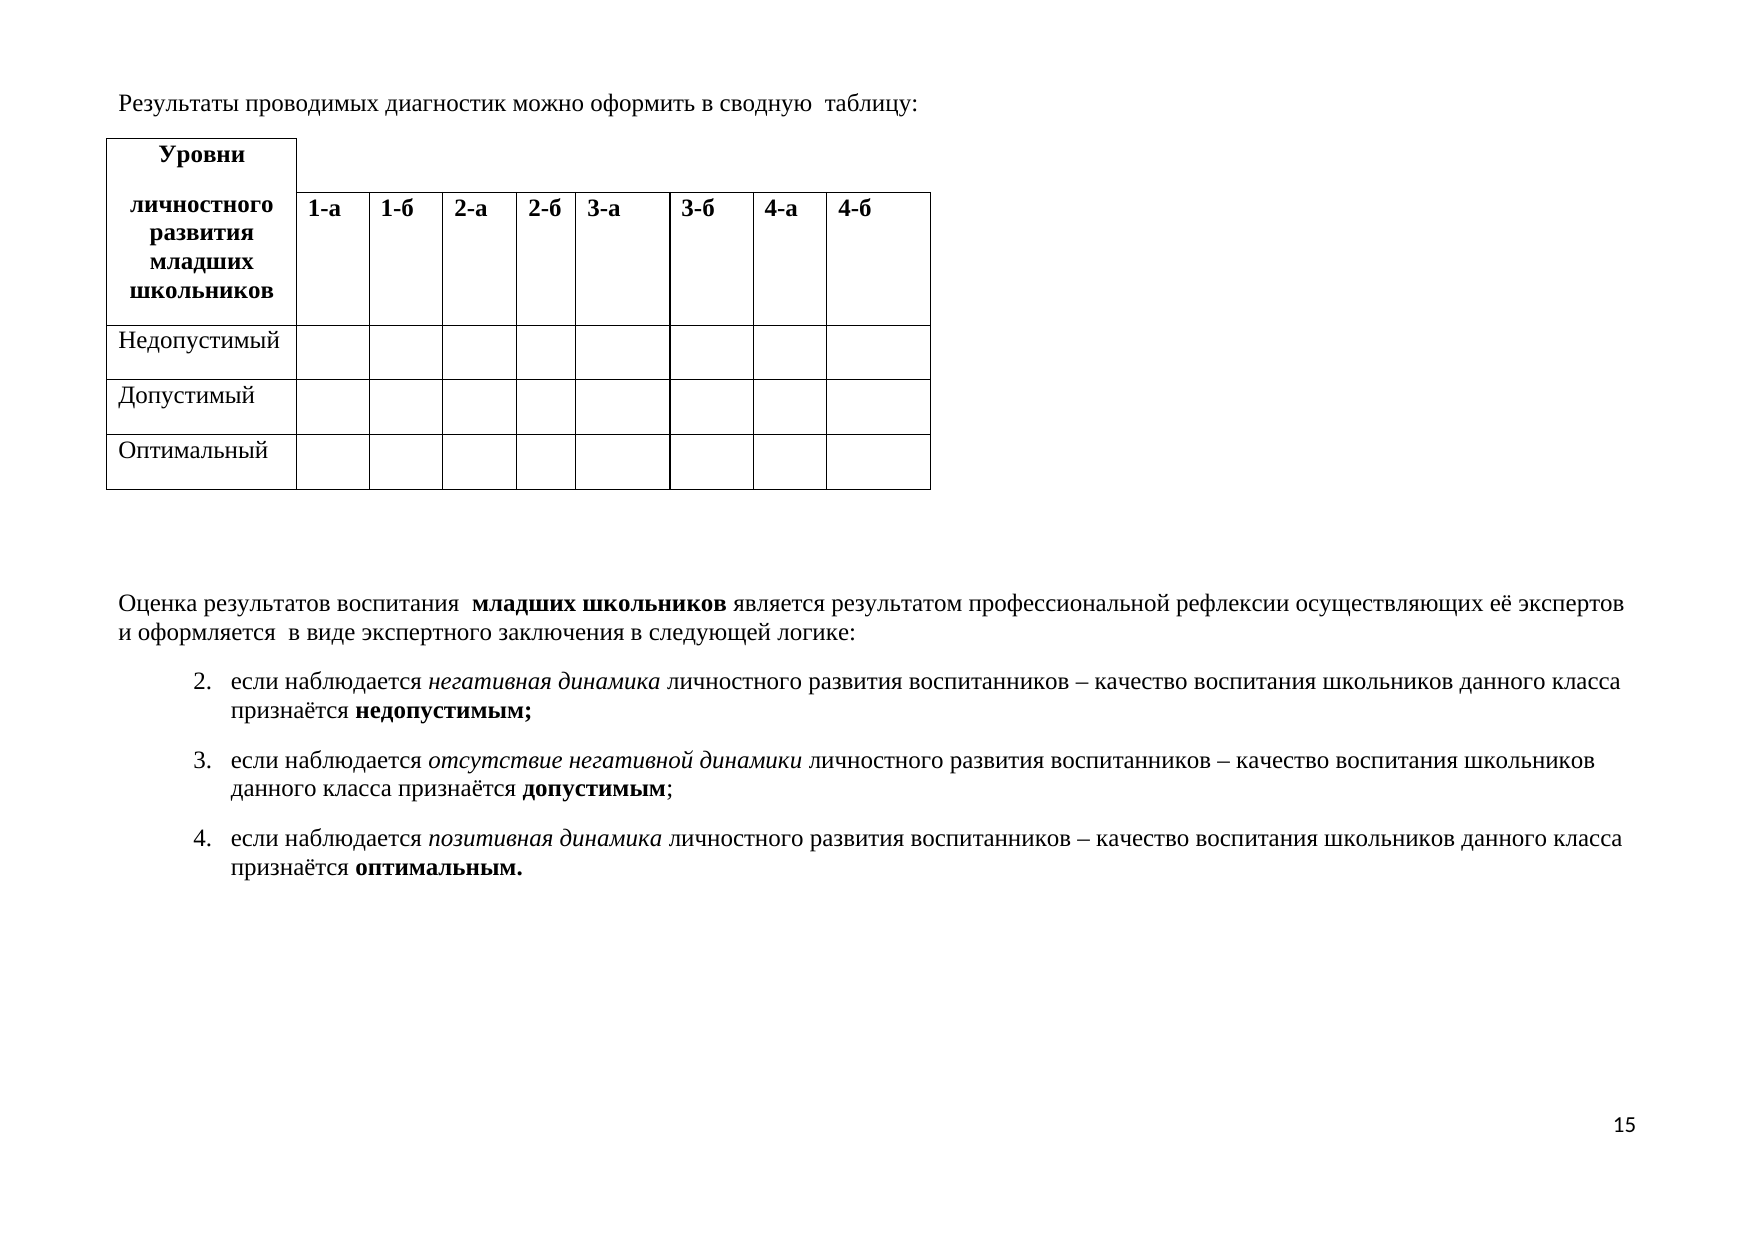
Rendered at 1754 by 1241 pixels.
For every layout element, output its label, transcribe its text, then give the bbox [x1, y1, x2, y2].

table_cell [517, 435, 575, 489]
table_cell Недопустимый [107, 326, 296, 379]
table_cell [576, 326, 669, 379]
text Оценка результатов воспитания младших школьников является результатом профессиональной рефлексии осуществляющих её экспертов и оформляется в виде экспертного заключения в следующей логике: [118, 588, 1636, 646]
table_cell [827, 380, 930, 434]
list если наблюдается позитивная динамика личностного развития воспитанников – качество воспитания школьников данного класса признаётся оптимальным. [193, 823, 1636, 881]
table_cell [443, 435, 516, 489]
table_cell 2-б [517, 193, 575, 324]
table_cell [370, 326, 442, 379]
table_cell 4-б [827, 193, 930, 324]
table_cell Оптимальный [107, 435, 296, 489]
table_cell [517, 326, 575, 379]
table_cell [754, 326, 826, 379]
table_cell [754, 435, 826, 489]
table_cell [443, 326, 516, 379]
table_cell [671, 380, 753, 434]
table_cell 2-а [443, 193, 516, 324]
table_cell [827, 326, 930, 379]
table_cell [517, 380, 575, 434]
table_cell [576, 435, 669, 489]
table_cell [443, 380, 516, 434]
table_cell [297, 435, 369, 489]
table_cell 3-а [576, 193, 669, 324]
table_header Уровни личностного развития младших школьников [107, 139, 296, 324]
table_cell [297, 380, 369, 434]
table_cell 1-а [297, 193, 369, 324]
list если наблюдается негативная динамика личностного развития воспитанников – качество воспитания школьников данного класса признаётся недопустимым; [193, 666, 1636, 724]
table_cell 3-б [671, 193, 753, 324]
table_cell [671, 326, 753, 379]
table_cell [576, 380, 669, 434]
table_cell [370, 380, 442, 434]
text Результаты проводимых диагностик можно оформить в сводную таблицу: [118, 88, 1636, 117]
table_cell [370, 435, 442, 489]
table_cell [671, 435, 753, 489]
table_cell [297, 326, 369, 379]
table_cell 1-б [370, 193, 442, 324]
table_cell [754, 380, 826, 434]
table_cell [827, 435, 930, 489]
list если наблюдается отсутствие негативной динамики личностного развития воспитанников – качество воспитания школьников данного класса признаётся допустимым; [193, 745, 1636, 802]
table_cell 4-а [754, 193, 826, 324]
table_cell Допустимый [107, 380, 296, 434]
